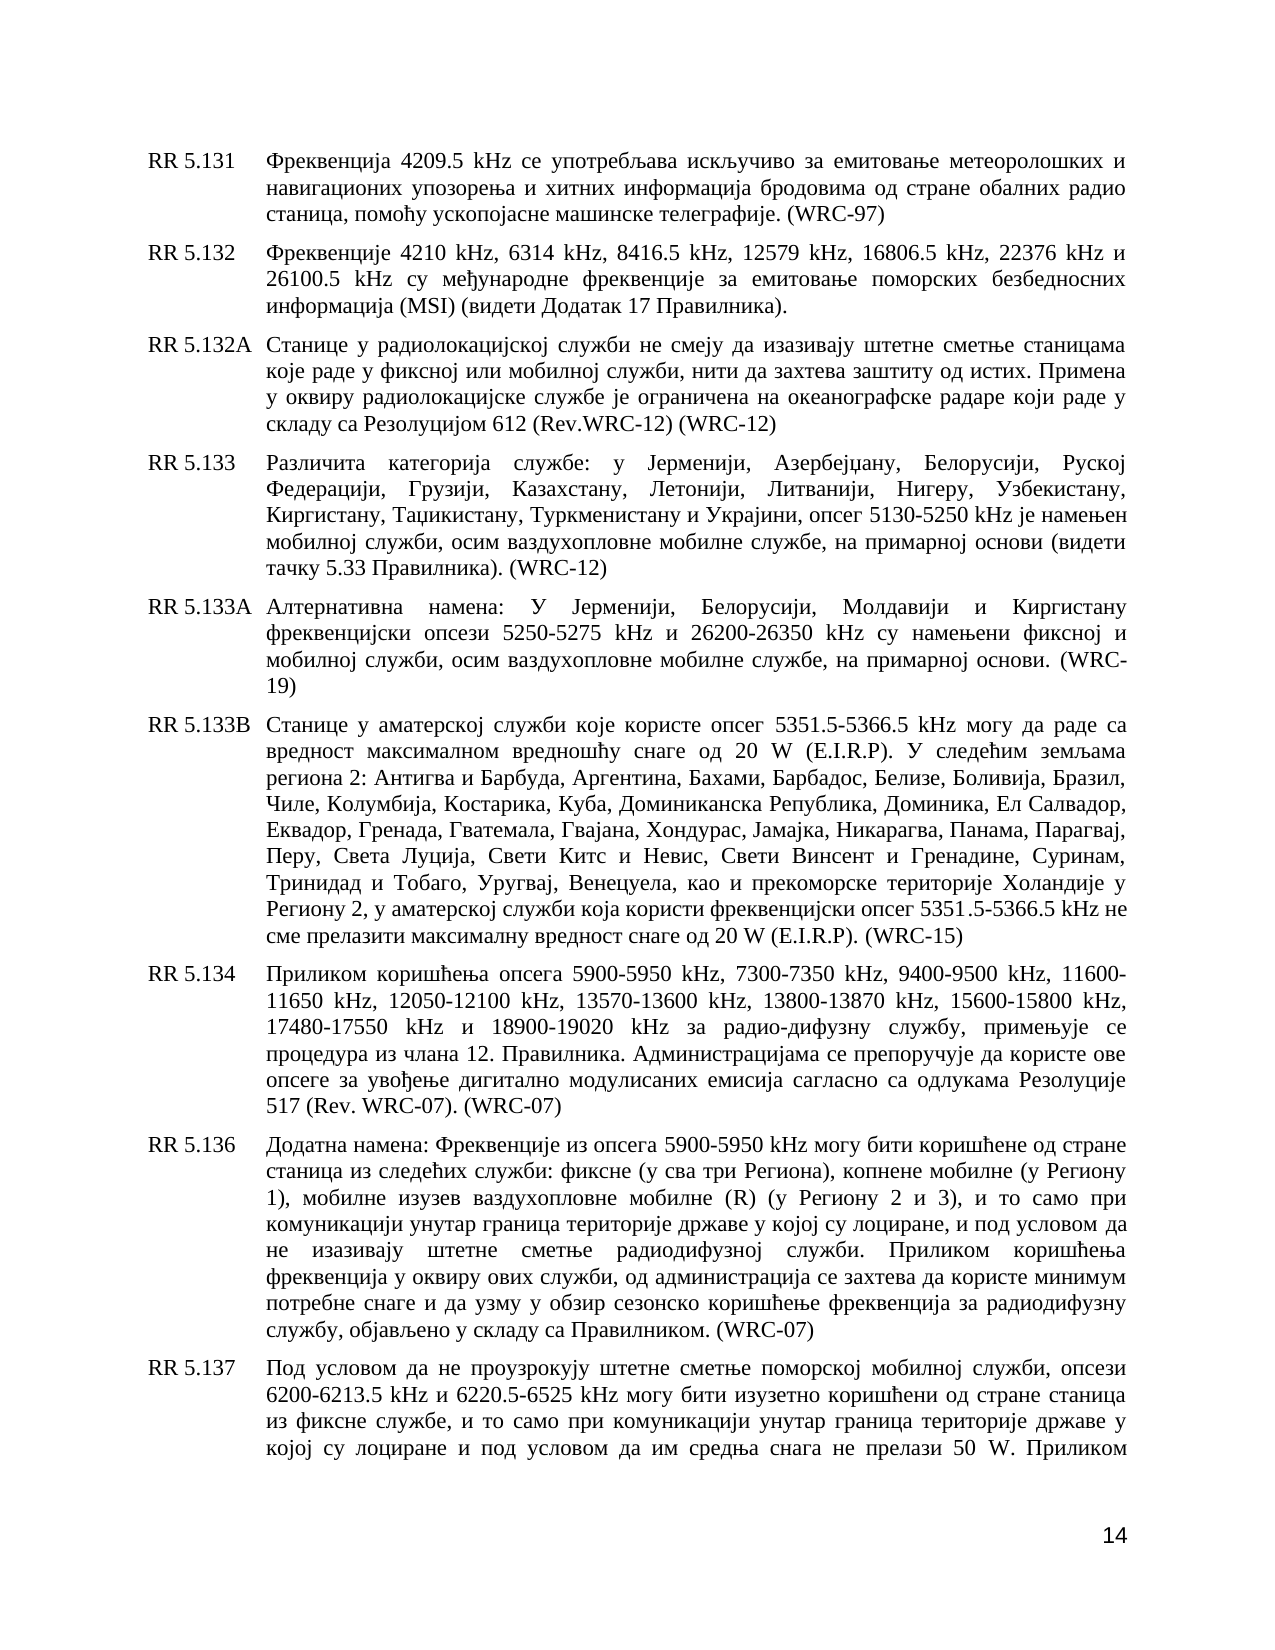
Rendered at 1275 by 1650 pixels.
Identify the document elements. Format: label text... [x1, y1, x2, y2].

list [148, 1354, 1127, 1460]
text RR 5.133 Различита категорија службе: у Јерменији, Азербејџану, Белорусији, Руској Федерацији, Грузији, Казахстану, Летонији, Литванији, Нигеру, Узбекистану, Киргистану, Таџикистану, Туркменистану и Украјини, опсег 5130-5250 kHz је намењен мобилној служби, осим ваздухопловне мобилне службе, на примарној основи (видети тачку 5.33 Правилника). (WRC-12) [148, 449, 1127, 580]
text RR 5.133A Алтернативна намена: У Јерменији, Белорусији, Молдавији и Киргистану фреквенцијски опсези 5250-5275 kHz и 26200-26350 kHz су намењени фиксној и мобилној служби, осим ваздухопловне мобилне службе, на примарној основи. (WRC-19) [148, 593, 1127, 698]
text RR 5.132A Станице у радиолокацијској служби не смеју да изазивају штетне сметње станицама које раде у фиксној или мобилној служби, нити да захтева заштиту од истих. Примена у оквиру радиолокацијске службе је ограничена на океанографске радаре који раде у складу са Резолуцијом 612 (Rev.WRC-12) (WRC-12) [148, 331, 1127, 436]
list RR 5.132 Фреквенције 4210 kHz, 6314 kHz, 8416.5 kHz, 12579 kHz, 16806.5 kHz, 22376 kHz и 26100.5 kHz су међународне фреквенције за емитовање поморских безбедносних информација (MSI) (видети Додатак 17 Правилника). [148, 239, 1127, 318]
text RR 5.133В Станице у аматерској служби које користе опсег 5351.5-5366.5 kHz могу да раде са вредност максималном вредношћу снаге од 20 W (E.I.R.P). У следећим земљама региона 2: Антигва и Барбуда, Аргентина, Бахами, Барбадос, Белизе, Боливија, Бразил, Чиле, Колумбија, Костарика, Куба, Доминиканска Република, Доминика, Ел Салвадор, Еквадор, Гренада, Гватемала, Гвајана, Хондурас, Јамајка, Никарагва, Панама, Парагвај, Перу, Света Луција, Свети Китс и Невис, Свети Винсент и Гренадине, Суринам, Тринидад и Тобаго, Уругвај, Венецуела, као и прекоморске територије Холандије у Региону 2, у аматерској служби која користи фреквенцијски опсег 5351.5-5366.5 kHz не сме прелазити максималну вредност снаге од 20 W (E.I.R.P). (WRC-15) [148, 711, 1127, 948]
list RR 5.134 Приликом коришћења опсега 5900-5950 kHz, 7300-7350 kHz, 9400-9500 kHz, 11600-11650 kHz, 12050-12100 kHz, 13570-13600 kHz, 13800-13870 kHz, 15600-15800 kHz, 17480-17550 kHz и 18900-19020 kHz за радио-дифузну службу, примењује се процедура из члана 12. Правилника. Администрацијама се препоручује да користе ове опсеге за увођење дигитално модулисаних емисија сагласно са одлукама Резолуције 517 (Rev. WRC-07). (WRC-07) [148, 961, 1127, 1119]
list RR 5.136 Додатна намена: Фреквенције из опсега 5900-5950 kHz могу бити коришћене од стране станица из следећих служби: фиксне (у сва три Региона), копнене мобилне (у Региону 1), мобилне изузев ваздухопловне мобилне (R) (у Региону 2 и 3), и то само при комуникацији унутар граница територије државе у којој су лоциране, и под условом да не изазивају штетне сметње радиодифузној служби. Приликом коришћења фреквенција у оквиру ових служби, од администрација се захтева да користе минимум потребне снаге и да узму у обзир сезонско коришћење фреквенција за радиодифузну службу, објављено у складу са Правилником. (WRC-07) [148, 1131, 1127, 1342]
list RR 5.131 Фреквенција 4209.5 kHz се употребљава искључиво за емитовање метеоролошких и навигационих упозорења и хитних информација бродовима од стране обалних радио станица, помоћу ускопојасне машинске телеграфије. (WRC-97) [148, 148, 1127, 227]
